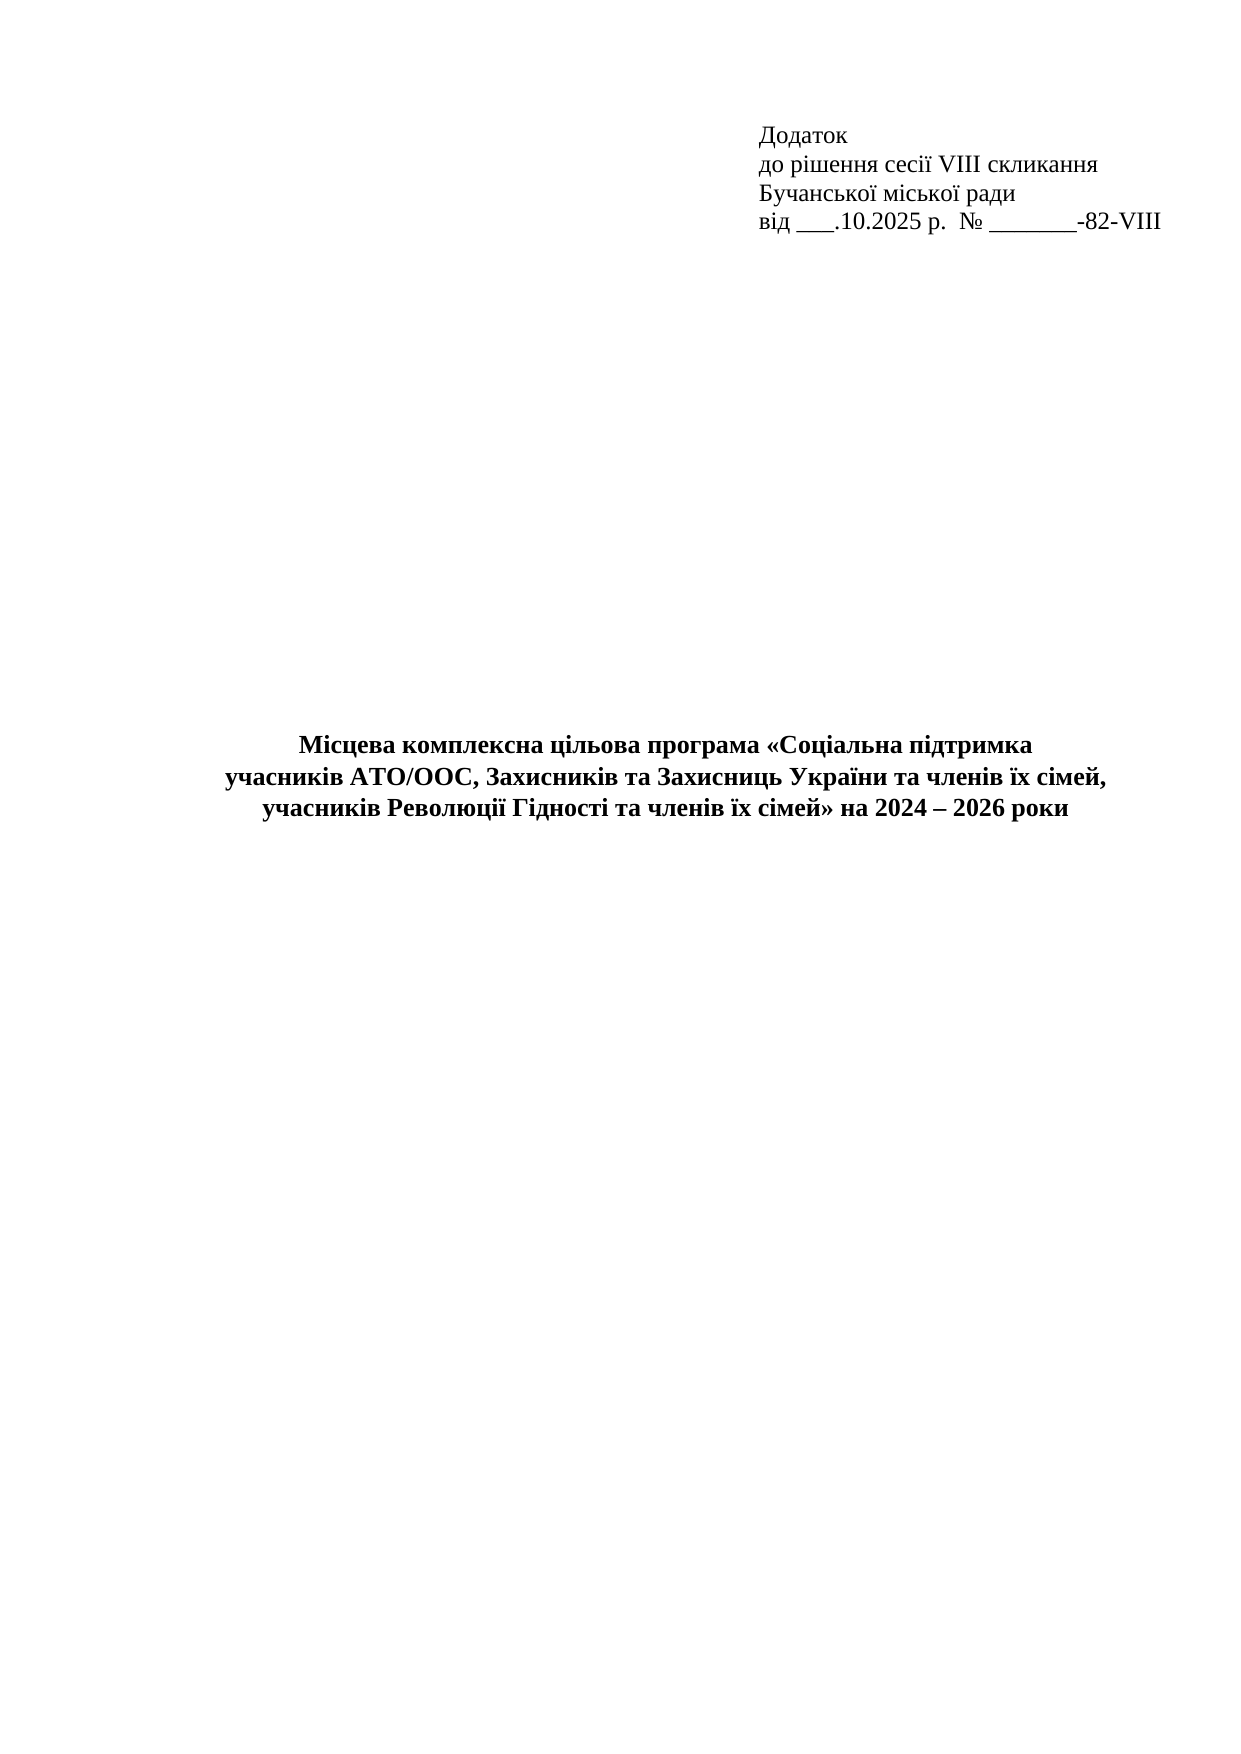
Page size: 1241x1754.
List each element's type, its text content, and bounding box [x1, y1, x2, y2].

text Додаток [759, 120, 1162, 149]
text від ___.10.2025 р. № _______-82-VIII [685, 206, 1162, 235]
text до рішення сесії VIII скликання [759, 149, 1162, 178]
text учасників АТО/ООС, Захисників та Захисниць України та членів їх сімей, учасників Революції Гідності та членів їх сімей» на 2024 – 2026 роки [169, 760, 1162, 822]
text Місцева комплексна цільова програма «Соціальна підтримка [169, 729, 1162, 760]
text Бучанської міської ради [685, 178, 1162, 206]
